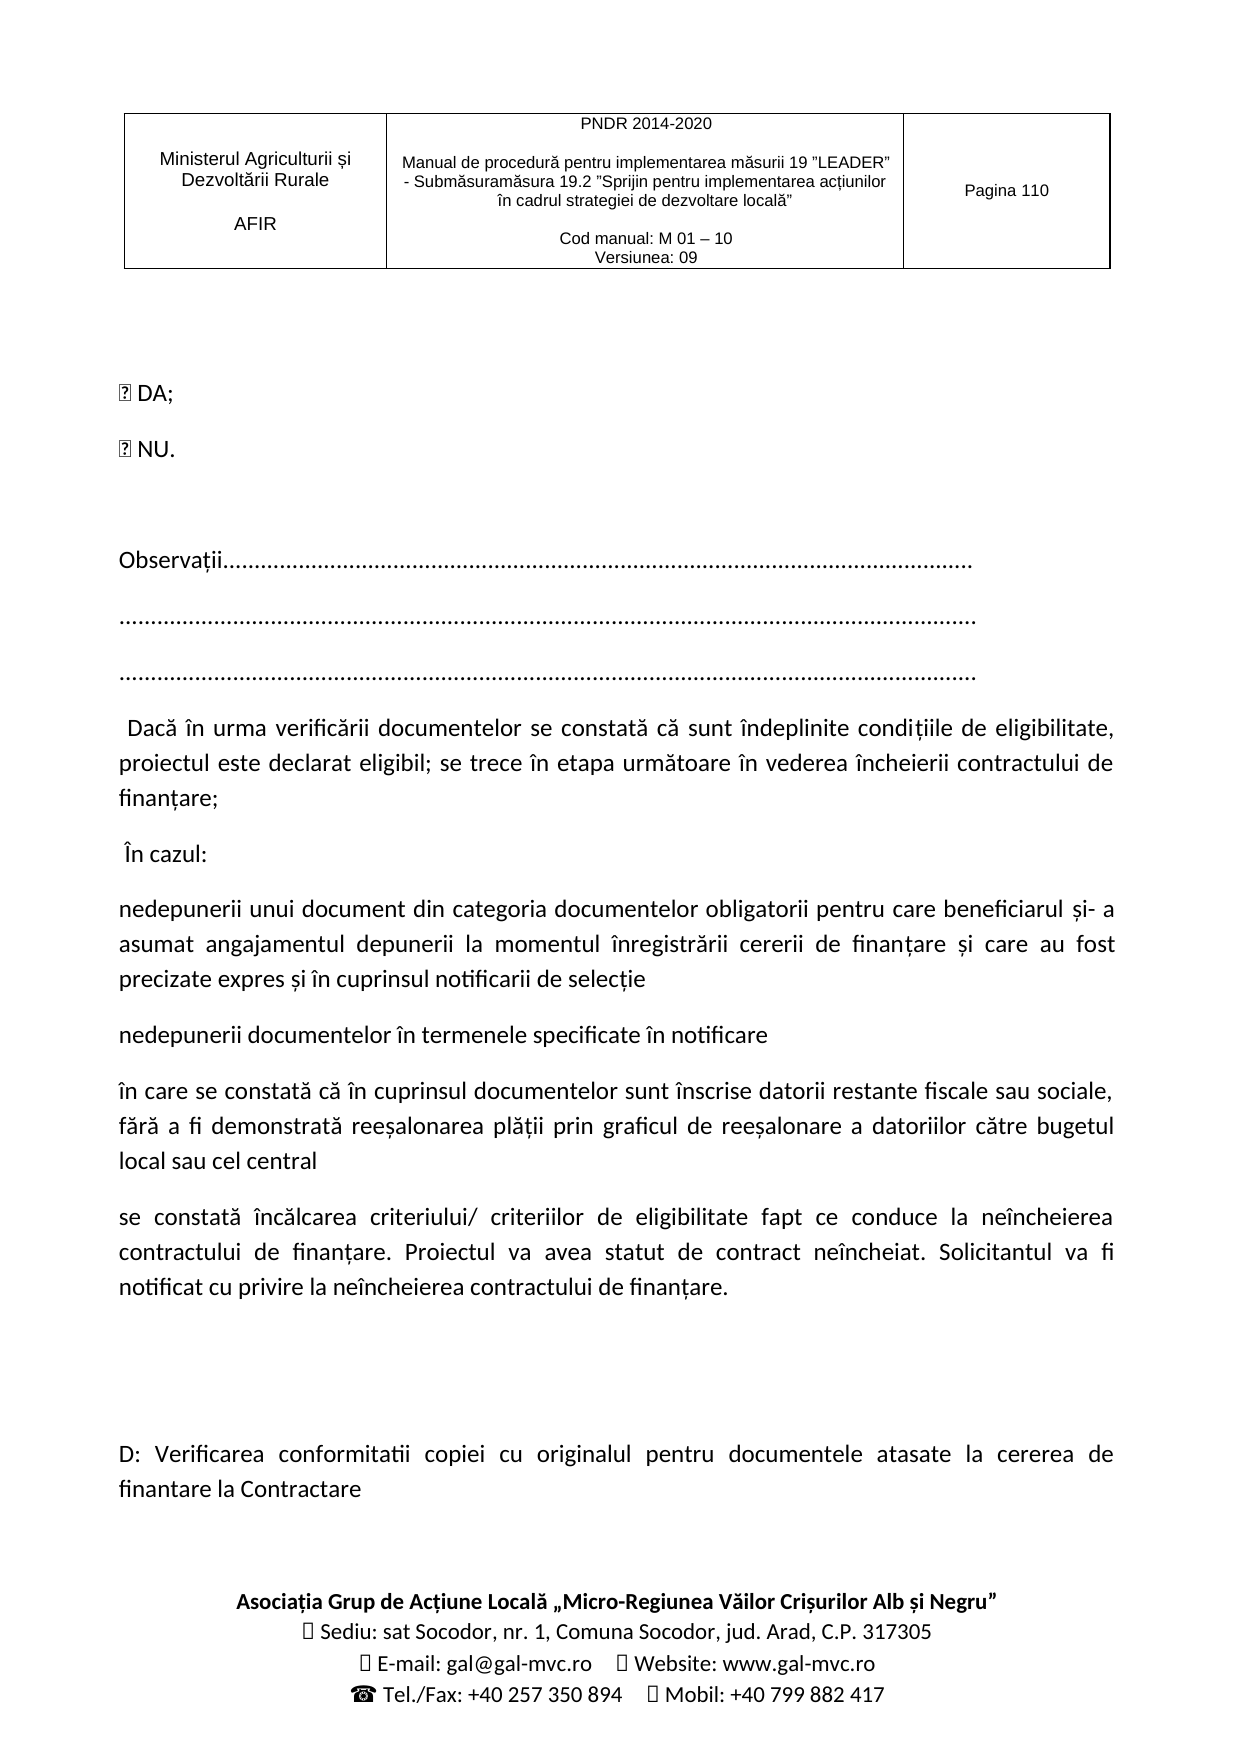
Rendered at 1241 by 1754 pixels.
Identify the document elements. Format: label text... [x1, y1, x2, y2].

text În cazul: [119, 838, 1115, 868]
text Observaţii....................................................................................................................... [119, 544, 1115, 575]
text D: Verificarea conformitatii copiei cu originalul pentru documentele atasate la cererea de finantare la Contractare [119, 1439, 1115, 1504]
text în care se constată că în cuprinsul documentelor sunt înscrise datorii restante fiscale sau sociale, fără a fi demonstrată reeșalonarea plății prin graficul de reeşalonare a datoriilor către bugetul local sau cel central [119, 1075, 1115, 1176]
text  NU. [119, 433, 1115, 463]
text  DA; [119, 377, 1115, 407]
text Dacă în urma verificării documentelor se constată că sunt îndeplinite condițiile de eligibilitate, proiectul este declarat eligibil; se trece în etapa următoare în vederea încheierii contractului de finanțare; [119, 712, 1115, 812]
text nedepunerii documentelor în termenele specificate în notificare [119, 1019, 1115, 1050]
text ........................................................................................................................................ [119, 600, 1115, 631]
text se constată încălcarea criteriului/ criteriilor de eligibilitate fapt ce conduce la neîncheierea contractului de finanțare. Proiectul va avea statut de contract neîncheiat. Solicitantul va fi notificat cu privire la neîncheierea contractului de finanţare. [119, 1201, 1115, 1302]
text ........................................................................................................................................ [119, 656, 1115, 687]
text nedepunerii unui document din categoria documentelor obligatorii pentru care beneficiarul și- a asumat angajamentul depunerii la momentul înregistrării cererii de finanțare și care au fost precizate expres și în cuprinsul notificarii de selecție [119, 894, 1115, 994]
